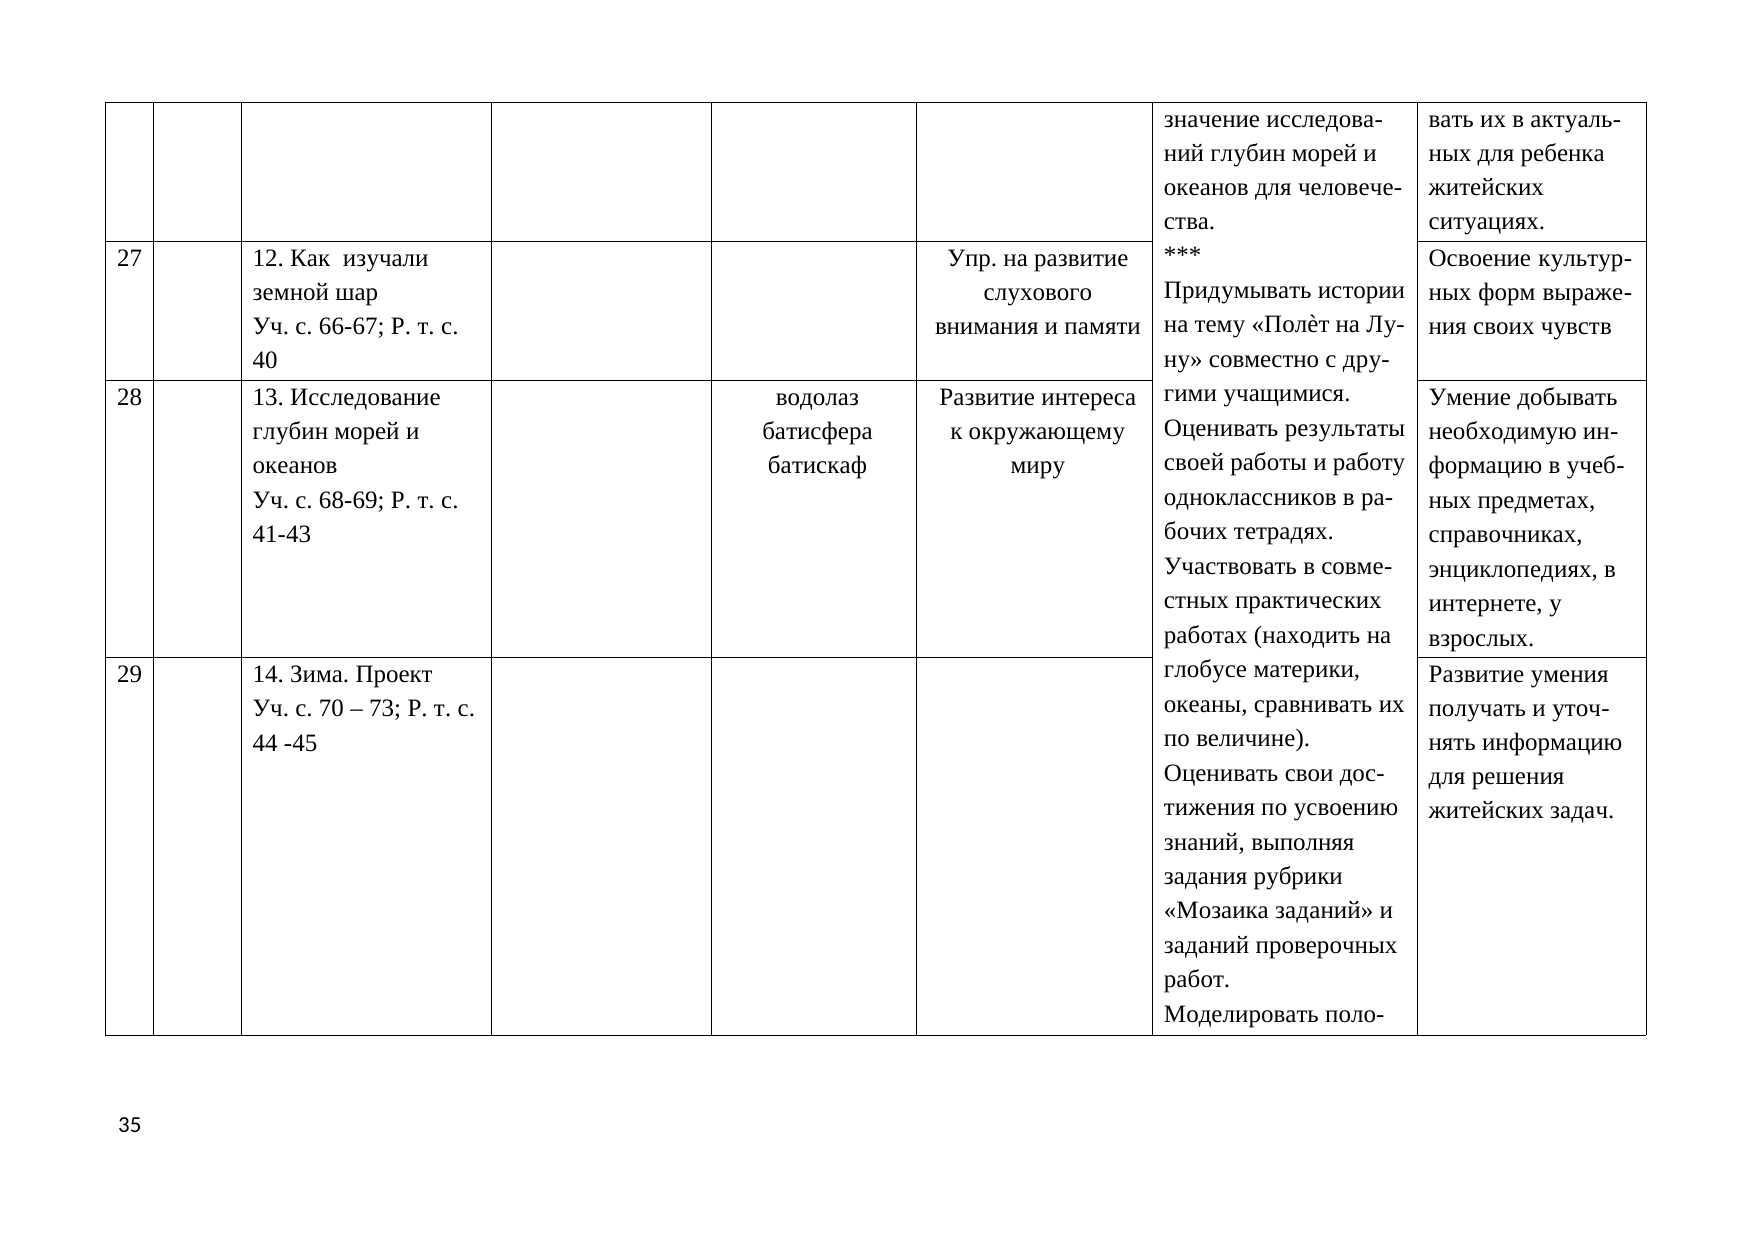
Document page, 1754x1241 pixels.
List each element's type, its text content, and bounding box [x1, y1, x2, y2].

table_header [917, 103, 1152, 241]
table_cell 13. Исследование глубин морей и океанов Уч. с. 68-69; Р. т. с. 41-43 [242, 381, 491, 657]
table_header [154, 103, 241, 241]
text 35 [118, 1110, 1667, 1138]
table_cell [492, 658, 711, 1035]
table_cell [492, 242, 711, 380]
table_cell [712, 658, 916, 1035]
table_cell [154, 381, 241, 657]
table_cell 12. Как изучали земной шар Уч. с. 66-67; Р. т. с. 40 [242, 242, 491, 380]
table_cell Развитие умения получать и уточ-нять информацию для решения житейских задач. [1418, 658, 1646, 1035]
table_cell [492, 381, 711, 657]
table_cell Освоение культур-ных форм выраже-ния своих чувств [1418, 242, 1646, 380]
table_cell [154, 242, 241, 380]
table_cell Умение добывать необходимую ин-формацию в учеб-ных предметах, справочниках, энциклопедиях, в интернете, у взрослых. [1418, 381, 1646, 657]
table_cell Развитие интереса к окружающему миру [917, 381, 1152, 657]
table_header вать их в актуаль-ных для ребенка житейских ситуациях. [1418, 103, 1646, 241]
table_cell [712, 242, 916, 380]
table_header [712, 103, 916, 241]
table_cell 29 [106, 658, 153, 1035]
table_cell 28 [106, 381, 153, 657]
table_cell Упр. на развитие слухового внимания и памяти [917, 242, 1152, 380]
table_cell 27 [106, 242, 153, 380]
table_header [242, 103, 491, 241]
table_cell водолаз батисфера батискаф [712, 381, 916, 657]
table_cell [154, 658, 241, 1035]
table_cell 14. Зима. Проект Уч. с. 70 – 73; Р. т. с. 44 -45 [242, 658, 491, 1035]
table_header значение исследова-ний глубин морей и океанов для человече-ства. *** Придумывать истории на тему «Полѐт на Лу-ну» совместно с дру-гими учащимися. Оценивать результаты своей работы и работу одноклассников в ра-бочих тетрадях. Участвовать в совме-стных практических работах (находить на глобусе материки, океаны, сравнивать их по величине). Оценивать свои дос-тижения по усвоению знаний, выполняя задания рубрики «Мозаика заданий» и заданий проверочных работ. Моделировать поло- [1153, 103, 1417, 1035]
table_cell [917, 658, 1152, 1035]
table_header [492, 103, 711, 241]
table_header [106, 103, 153, 241]
